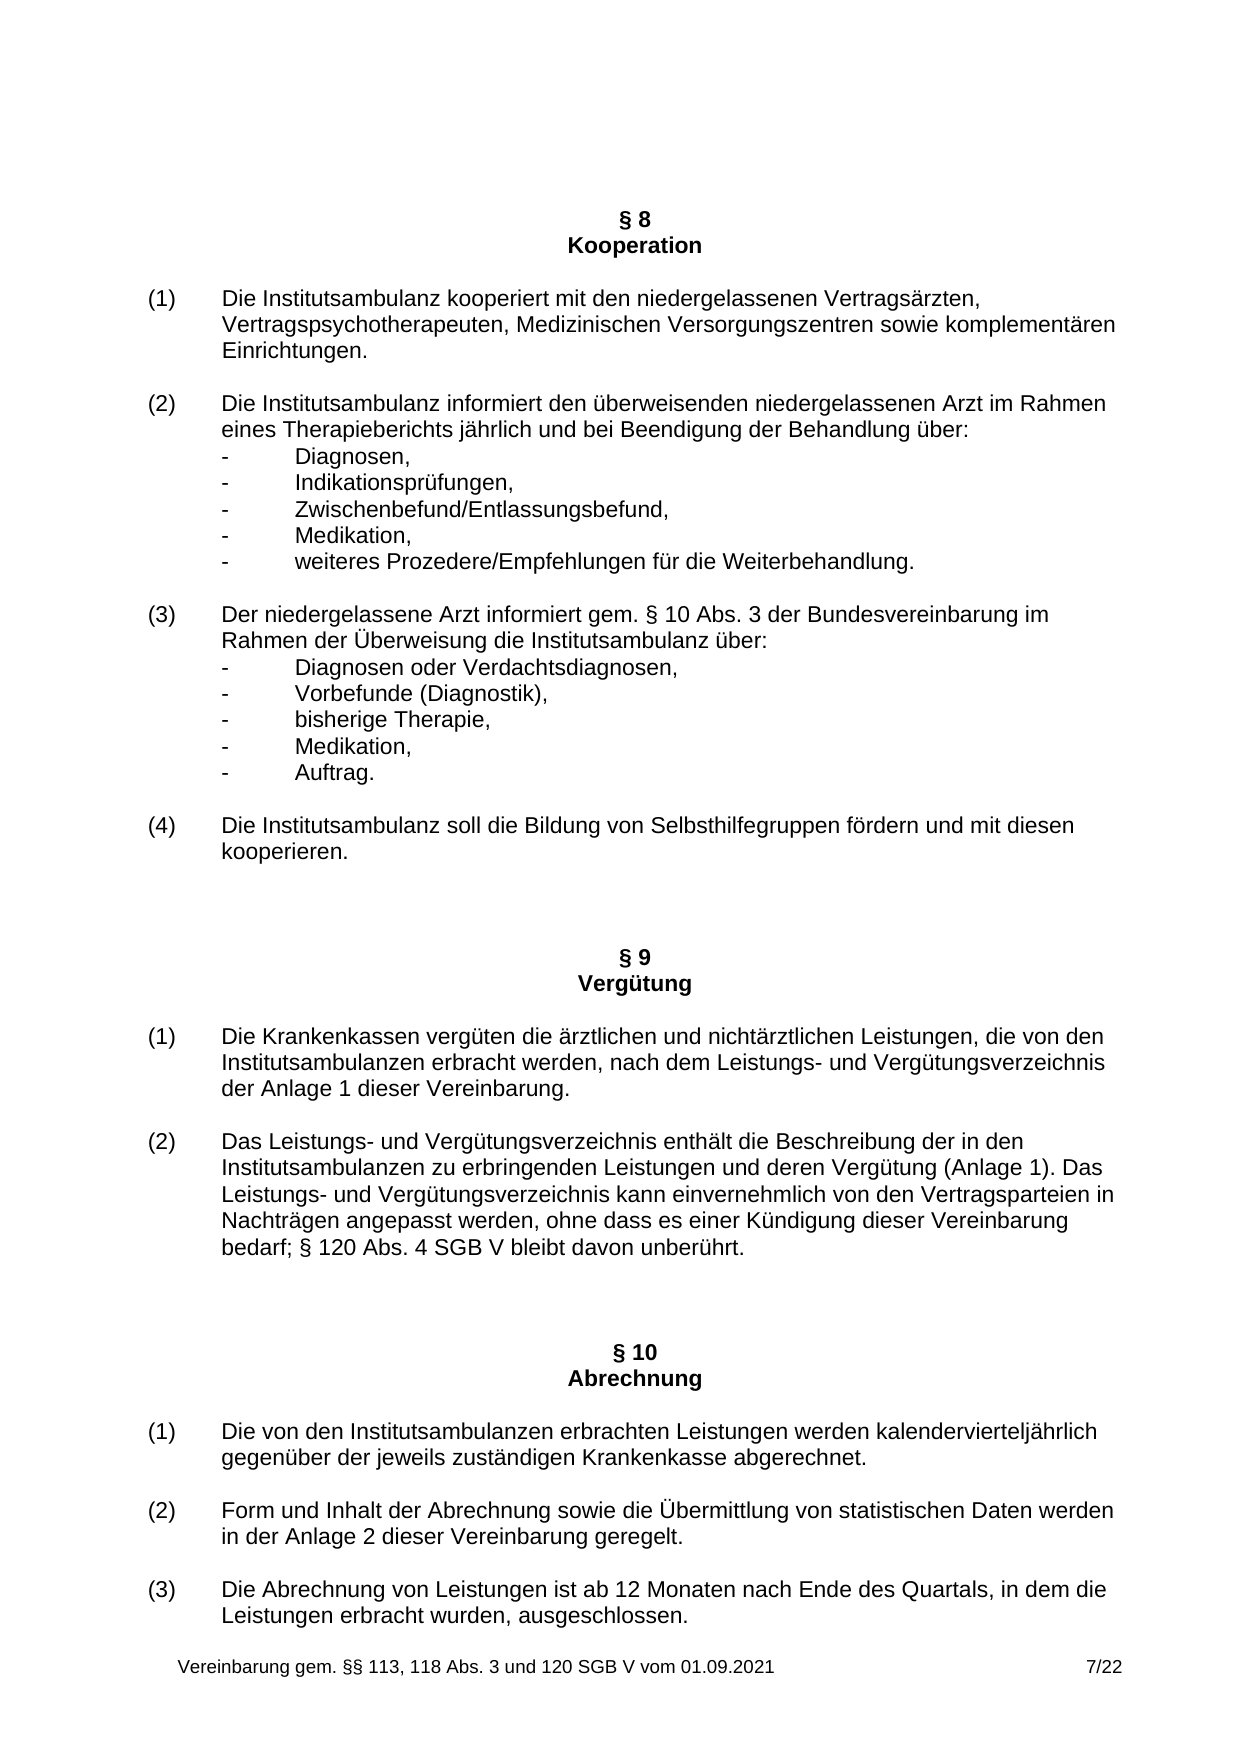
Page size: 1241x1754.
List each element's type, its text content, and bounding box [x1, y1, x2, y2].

text - Auftrag. [221, 759, 1122, 785]
text - Medikation, [221, 522, 1122, 548]
text - bisherige Therapie, [221, 706, 1122, 733]
text (1) Die von den Institutsambulanzen erbrachten Leistungen werden kalendervierteljährlich gegenüber der jeweils zuständigen Krankenkasse abgerechnet. [148, 1418, 1122, 1471]
text (2) Das Leistungs- und Vergütungsverzeichnis enthält die Beschreibung der in den Institutsambulanzen zu erbringenden Leistungen und deren Vergütung (Anlage 1). Das Leistungs- und Vergütungsverzeichnis kann einvernehmlich von den Vertragsparteien in Nachträgen angepasst werden, ohne dass es einer Kündigung dieser Vereinbarung bedarf; § 120 Abs. 4 SGB V bleibt davon unberührt. [148, 1128, 1122, 1260]
text - Diagnosen oder Verdachtsdiagnosen, [221, 654, 1122, 680]
text (1) Die Institutsambulanz kooperiert mit den niedergelassenen Vertragsärzten, Vertragspsychotherapeuten, Medizinischen Versorgungszentren sowie komplementären Einrichtungen. [148, 285, 1122, 364]
text - Zwischenbefund/Entlassungsbefund, [221, 496, 1122, 522]
text - Vorbefunde (Diagnostik), [221, 680, 1122, 706]
text (3) Die Abrechnung von Leistungen ist ab 12 Monaten nach Ende des Quartals, in dem die Leistungen erbracht wurden, ausgeschlossen. [148, 1576, 1122, 1629]
text - Diagnosen, [221, 443, 1122, 469]
text Abrechnung [148, 1365, 1122, 1392]
text - Medikation, [221, 733, 1122, 759]
text (4) Die Institutsambulanz soll die Bildung von Selbsthilfegruppen fördern und mit diesen kooperieren. [148, 812, 1122, 864]
text § 10 [148, 1339, 1122, 1365]
text (1) Die Krankenkassen vergüten die ärztlichen und nichtärztlichen Leistungen, die von den Institutsambulanzen erbracht werden, nach dem Leistungs- und Vergütungsverzeichnis der Anlage 1 dieser Vereinbarung. [148, 1023, 1122, 1102]
text (2) Die Institutsambulanz informiert den überweisenden niedergelassenen Arzt im Rahmen eines Therapieberichts jährlich und bei Beendigung der Behandlung über: [148, 390, 1122, 443]
text - Indikationsprüfungen, [221, 469, 1122, 496]
text Kooperation [148, 232, 1122, 258]
text (3) Der niedergelassene Arzt informiert gem. § 10 Abs. 3 der Bundesvereinbarung im Rahmen der Überweisung die Institutsambulanz über: [148, 601, 1122, 654]
text § 8 [148, 206, 1122, 232]
text (2) Form und Inhalt der Abrechnung sowie die Übermittlung von statistischen Daten werden in der Anlage 2 dieser Vereinbarung geregelt. [148, 1497, 1122, 1550]
text § 9 [148, 943, 1122, 970]
text - weiteres Prozedere/Empfehlungen für die Weiterbehandlung. [221, 548, 1122, 574]
text Vergütung [148, 970, 1122, 996]
